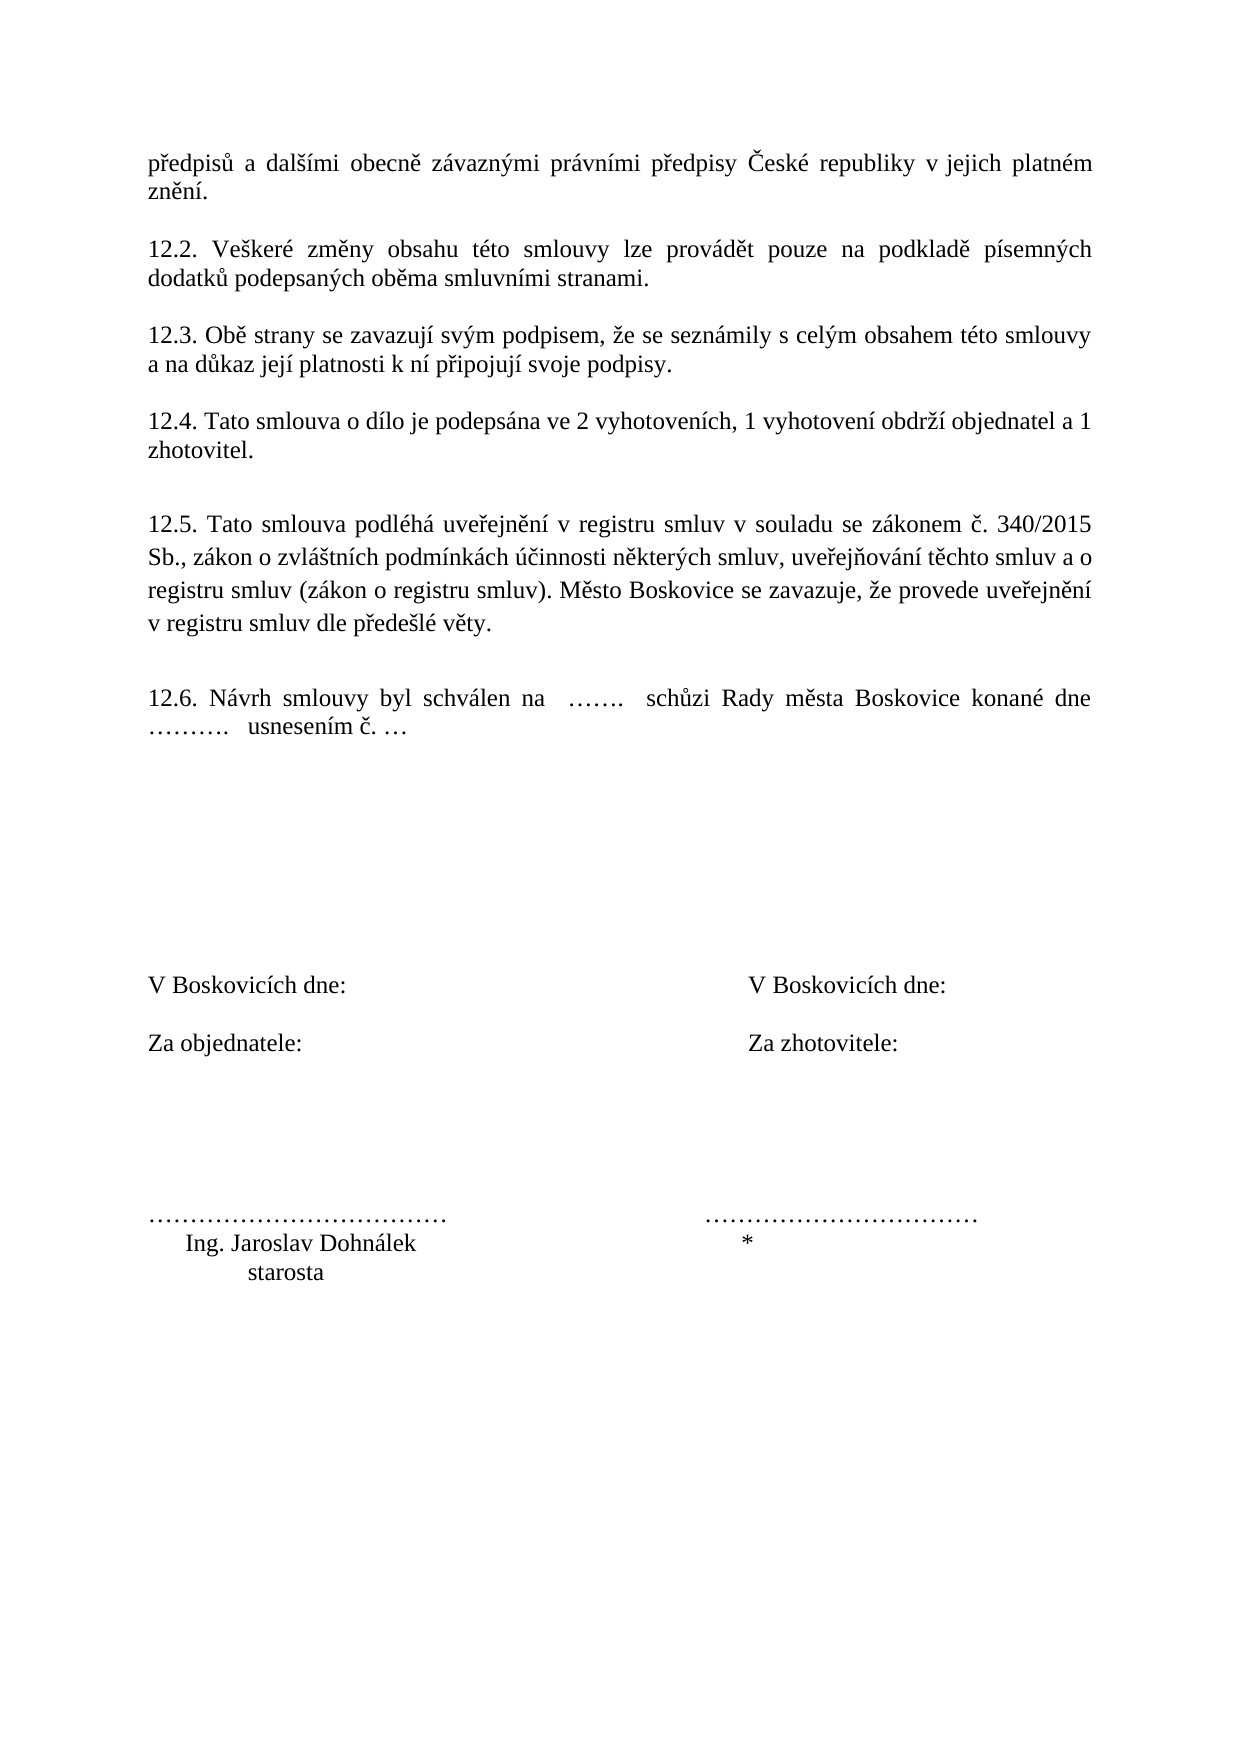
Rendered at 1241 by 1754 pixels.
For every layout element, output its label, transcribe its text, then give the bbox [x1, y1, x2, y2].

text 12.3. Obě strany se zavazují svým podpisem, že se seznámily s celým obsahem této smlouvy a na důkaz její platnosti k ní připojují svoje podpisy. [148, 320, 1093, 378]
text 12.2. Veškeré změny obsahu této smlouvy lze provádět pouze na podkladě písemných dodatků podepsaných oběma smluvními stranami. [148, 234, 1093, 291]
text ……………………………… …………………………… [148, 1199, 1093, 1228]
text 12.5. Tato smlouva podléhá uveřejnění v registru smluv v souladu se zákonem č. 340/2015 Sb., zákon o zvláštních podmínkách účinnosti některých smluv, uveřejňování těchto smluv a o registru smluv (zákon o registru smluv). Město Boskovice se zavazuje, že provede uveřejnění v registru smluv dle předešlé věty. [148, 509, 1093, 637]
text 12.6. Návrh smlouvy byl schválen na ……. schůzi Rady města Boskovice konané dne ………. usnesením č. … [148, 683, 1093, 740]
text Za objednatele: Za zhotovitele: [148, 1028, 1093, 1056]
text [148, 148, 1093, 205]
text 12.4. Tato smlouva o dílo je podepsána ve 2 vyhotoveních, 1 vyhotovení obdrží objednatel a 1 zhotovitel. [148, 406, 1093, 464]
text Ing. Jaroslav Dohnálek * [148, 1228, 1093, 1257]
text starosta [148, 1257, 1093, 1286]
text V Boskovicích dne: V Boskovicích dne: [148, 970, 1093, 999]
